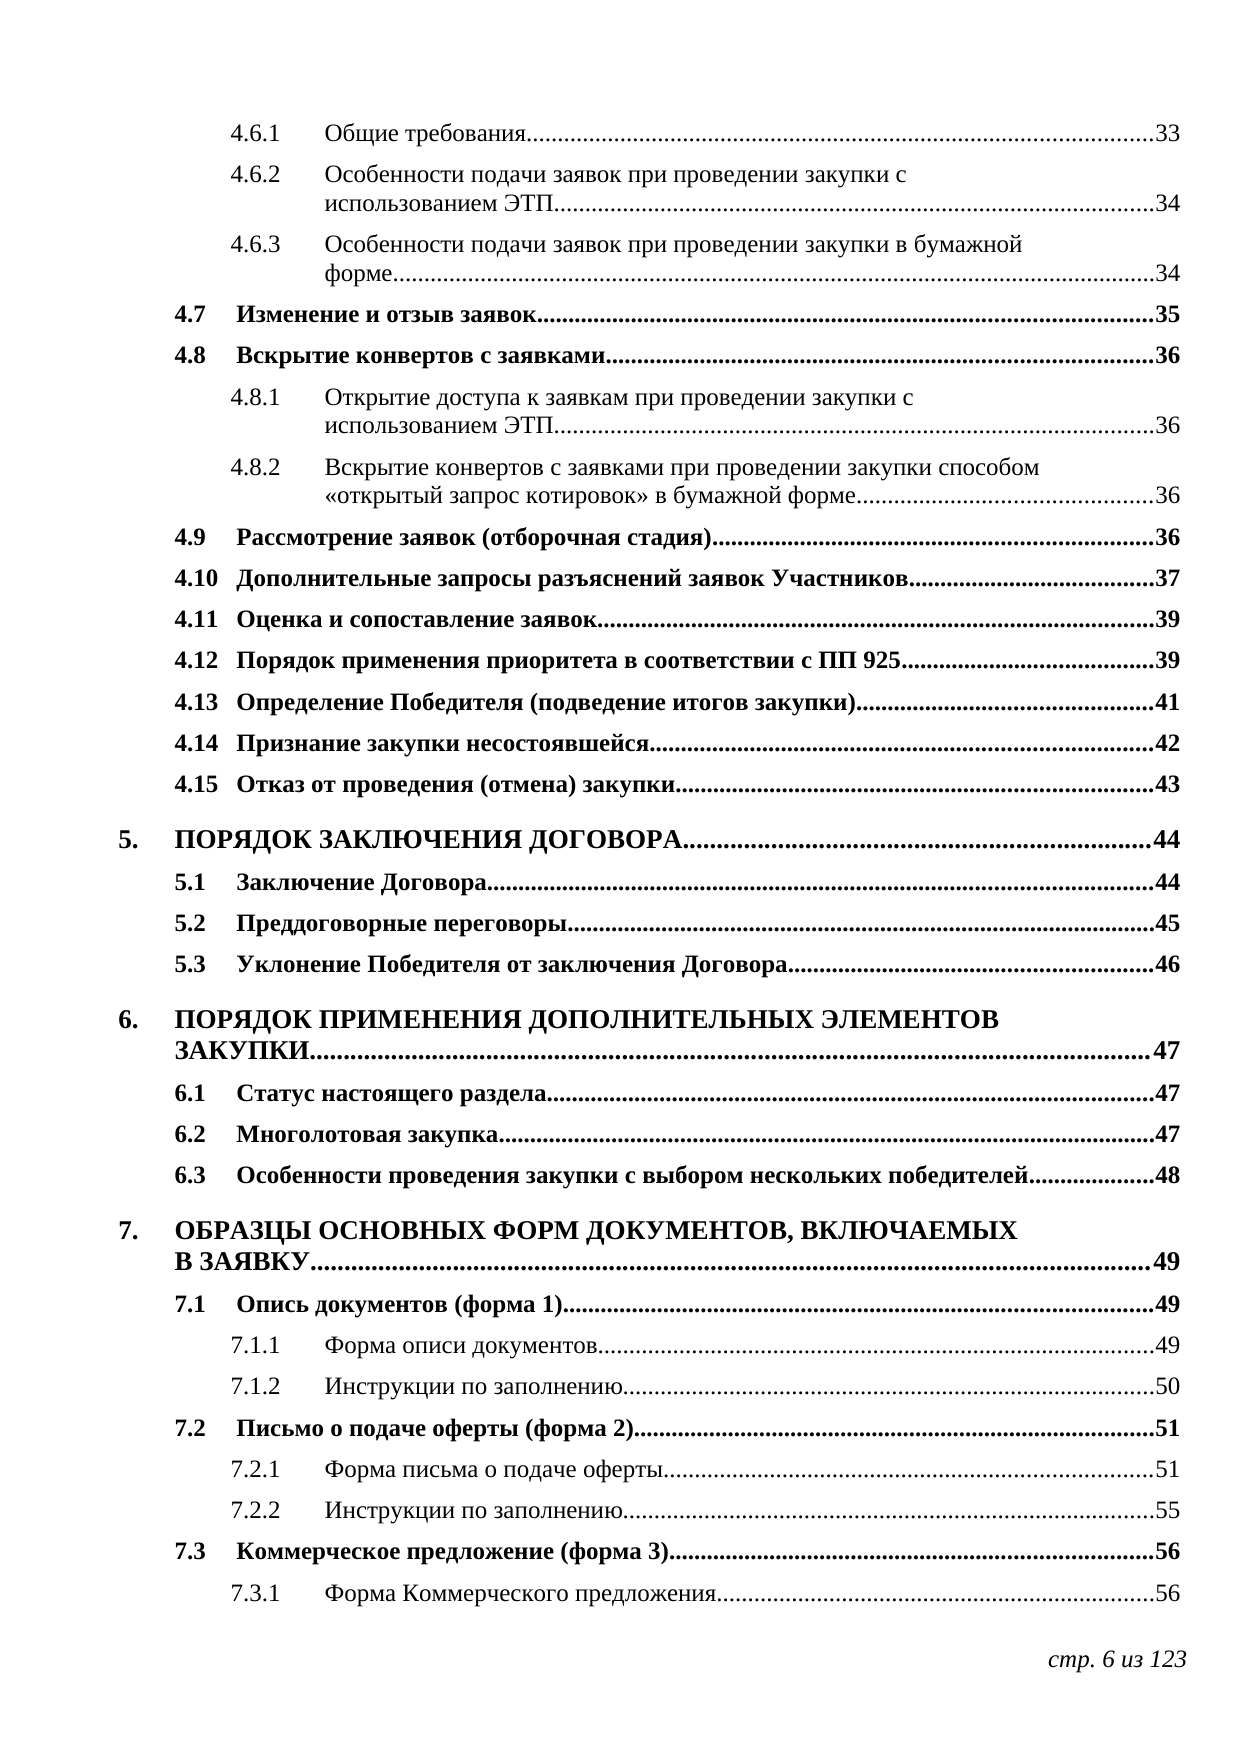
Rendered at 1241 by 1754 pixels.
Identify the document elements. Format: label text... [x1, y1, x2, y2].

text 4.6.3 Особенности подачи заявок при проведении закупки в бумажной форме 34 [230, 229, 1063, 287]
text 6.3 Особенности проведения закупки с выбором нескольких победителей 48 [174, 1160, 1093, 1189]
text 4.8.2 Вскрытие конвертов с заявками при проведении закупки способом «открытый запрос котировок» в бумажной форме 36 [230, 452, 1063, 509]
text 5.3 Уклонение Победителя от заключения Договора 46 [174, 949, 1093, 978]
text 7.2 Письмо о подаче оферты (форма 2) 51 [174, 1413, 1093, 1441]
text 7.1 Опись документов (форма 1) 49 [174, 1289, 1093, 1318]
text 4.15 Отказ от проведения (отмена) закупки 43 [174, 769, 1093, 798]
text 4.13 Определение Победителя (подведение итогов закупки) 41 [174, 687, 1093, 716]
text 6.2 Многолотовая закупка 47 [174, 1119, 1093, 1148]
text 7. ОБРАЗЦЫ ОСНОВНЫХ ФОРМ ДОКУМЕНТОВ, ВКЛЮЧАЕМЫХ В ЗАЯВКУ 49 [118, 1214, 1063, 1276]
text 6. ПОРЯДОК ПРИМЕНЕНИЯ ДОПОЛНИТЕЛЬНЫХ ЭЛЕМЕНТОВ ЗАКУПКИ 47 [118, 1003, 1063, 1065]
text 4.6.2 Особенности подачи заявок при проведении закупки с использованием ЭТП 34 [230, 159, 1063, 217]
text 4.12 Порядок применения приоритета в соответствии с ПП 925 39 [174, 646, 1093, 674]
text 7.2.1 Форма письма о подаче оферты 51 [230, 1454, 1063, 1483]
text 7.1.1 Форма описи документов 49 [230, 1330, 1063, 1359]
text 4.14 Признание закупки несостоявшейся 42 [174, 728, 1093, 757]
text 7.3 Коммерческое предложение (форма 3) 56 [174, 1536, 1093, 1565]
text 4.11 Оценка и сопоставление заявок 39 [174, 604, 1093, 633]
text 7.1.2 Инструкции по заполнению 50 [230, 1371, 1063, 1400]
text 4.10 Дополнительные запросы разъяснений заявок Участников 37 [174, 563, 1093, 592]
text 5. ПОРЯДОК ЗАКЛЮЧЕНИЯ ДОГОВОРА 44 [118, 823, 1063, 854]
text 7.3.1 Форма Коммерческого предложения 56 [230, 1578, 1063, 1606]
text 4.8 Вскрытие конвертов с заявками 36 [174, 341, 1093, 369]
text 5.2 Преддоговорные переговоры 45 [174, 908, 1093, 937]
text 4.7 Изменение и отзыв заявок 35 [174, 299, 1093, 328]
text 5.1 Заключение Договора 44 [174, 867, 1093, 896]
text 7.2.2 Инструкции по заполнению 55 [230, 1495, 1063, 1524]
text 4.8.1 Открытие доступа к заявкам при проведении закупки с использованием ЭТП 36 [230, 382, 1063, 439]
text 4.6.1 Общие требования 33 [230, 118, 1063, 147]
text 4.9 Рассмотрение заявок (отборочная стадия) 36 [174, 522, 1093, 551]
text 6.1 Статус настоящего раздела 47 [174, 1078, 1093, 1107]
